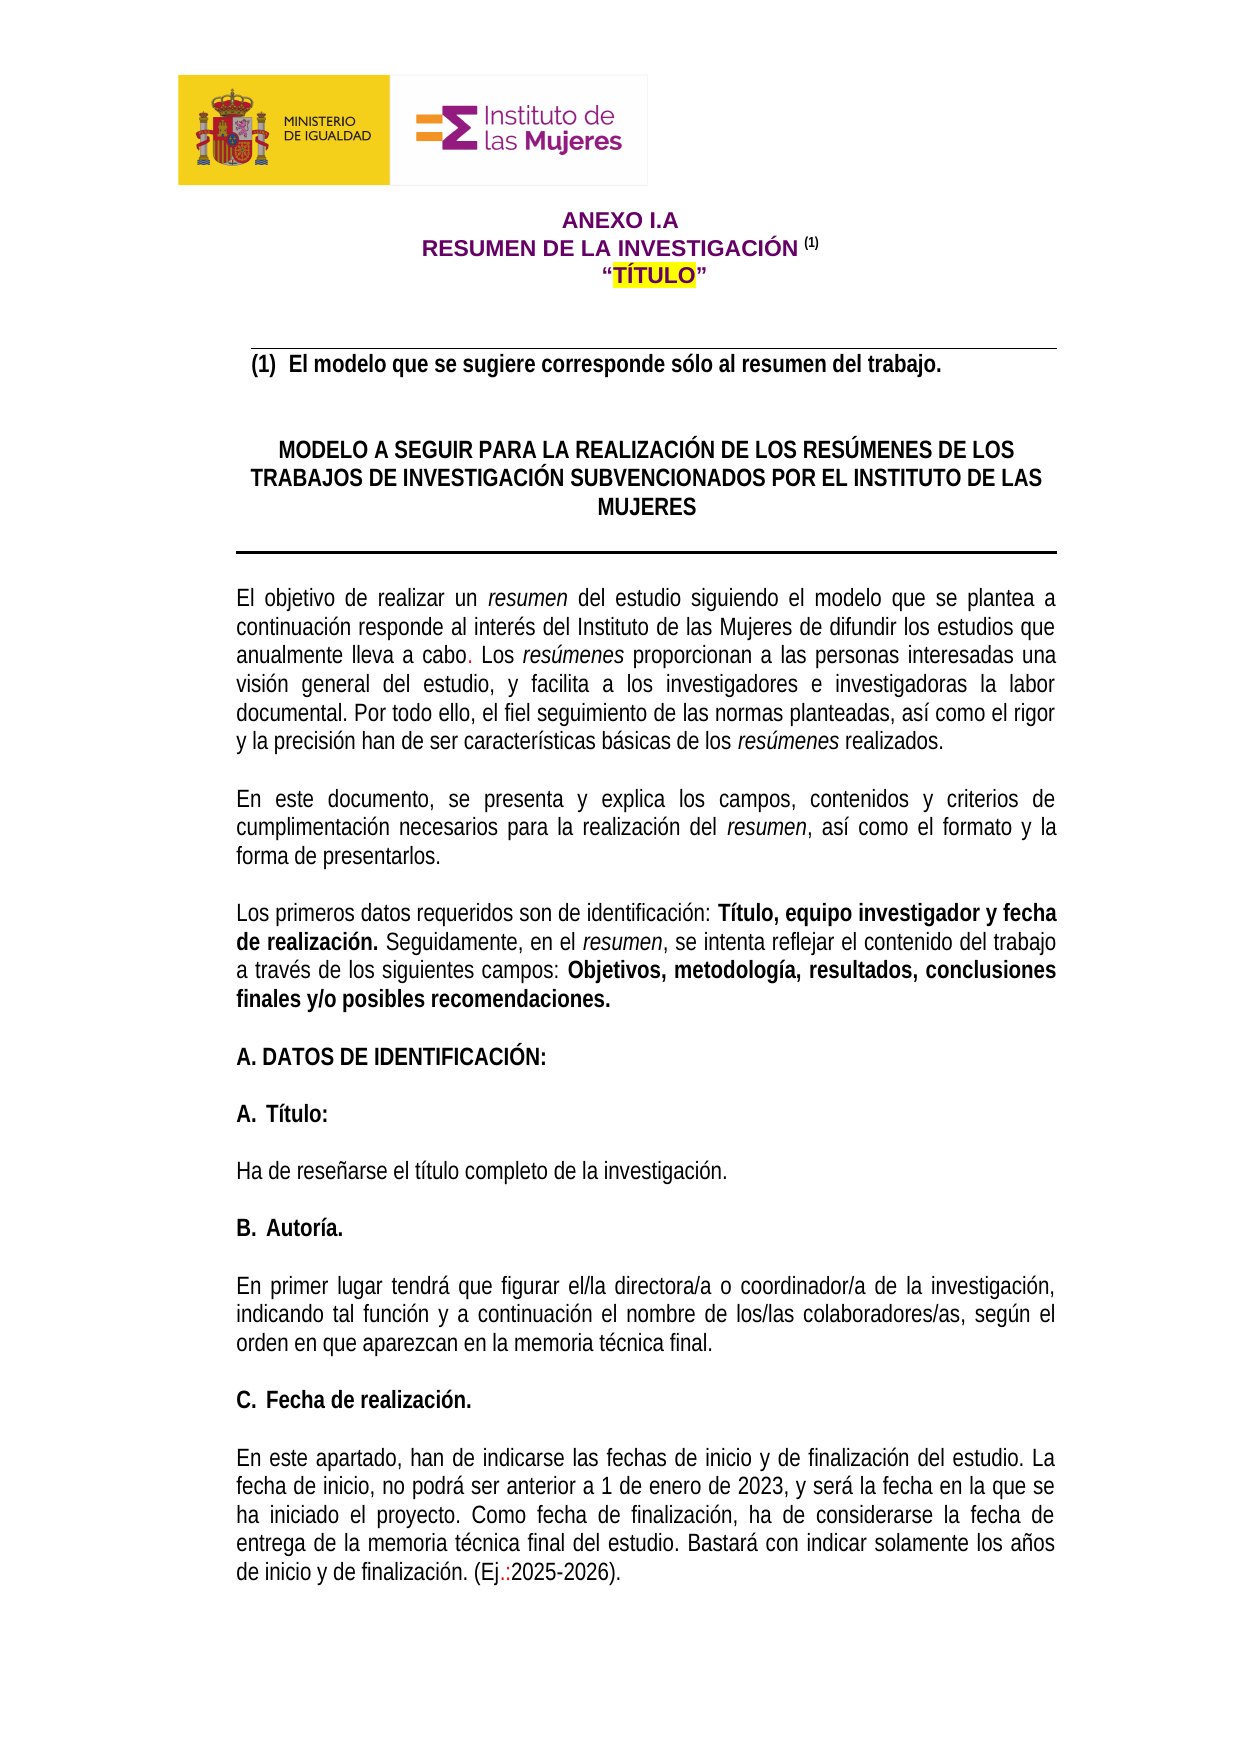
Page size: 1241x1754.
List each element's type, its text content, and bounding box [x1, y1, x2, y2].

text En primer lugar tendrá que figurar el/la directora/a o coordinador/a de la investigación, indicando tal función y a continuación el nombre de los/las colaboradores/as, según el orden en que aparezcan en la memoria técnica final. [236, 1271, 1057, 1357]
list Título: [236, 1099, 1057, 1127]
list Fecha de realización. [236, 1385, 1057, 1414]
list El modelo que se sugiere corresponde sólo al resumen del trabajo. [251, 349, 1057, 377]
text “TÍTULO” [251, 262, 613, 288]
text El objetivo de realizar un resumen del estudio siguiendo el modelo que se plantea a continuación responde al interés del Instituto de las Mujeres de difundir los estudios que anualmente lleva a cabo. Los resúmenes proporcionan a las personas interesadas una visión general del estudio, y facilita a los investigadores e investigadoras la labor documental. Por todo ello, el fiel seguimiento de las normas planteadas, así como el rigor y la precisión han de ser características básicas de los resúmenes realizados. [236, 583, 1057, 755]
list Autoría. [236, 1213, 1057, 1242]
picture [177, 73, 649, 187]
text ANEXO I.A [177, 207, 1063, 233]
text MODELO A SEGUIR PARA LA REALIZACIÓN DE LOS RESÚMENES DE LOS TRABAJOS DE INVESTIGACIÓN SUBVENCIONADOS POR EL INSTITUTO DE LAS MUJERES [236, 435, 1057, 521]
text “TÍTULO” [696, 262, 1057, 288]
text En este documento, se presenta y explica los campos, contenidos y criterios de cumplimentación necesarios para la realización del resumen, así como el formato y la forma de presentarlos. [236, 784, 1057, 869]
text En este apartado, han de indicarse las fechas de inicio y de finalización del estudio. La fecha de inicio, no podrá ser anterior a 1 de enero de 2023, y será la fecha en la que se ha iniciado el proyecto. Como fecha de finalización, ha de considerarse la fecha de entrega de la memoria técnica final del estudio. Bastará con indicar solamente los años de inicio y de finalización. (Ej.:2025-2026). [236, 1442, 1057, 1586]
text Los primeros datos requeridos son de identificación: Título, equipo investigador y fecha de realización. Seguidamente, en el resumen, se intenta reflejar el contenido del trabajo a través de los siguientes campos: Objetivos, metodología, resultados, conclusiones finales y/o posibles recomendaciones. [236, 898, 1057, 1013]
text Ha de reseñarse el título completo de la investigación. [236, 1156, 1057, 1185]
text RESUMEN DE LA INVESTIGACIÓN (1) [177, 233, 1063, 262]
text A. DATOS DE IDENTIFICACIÓN: [236, 1041, 1057, 1070]
